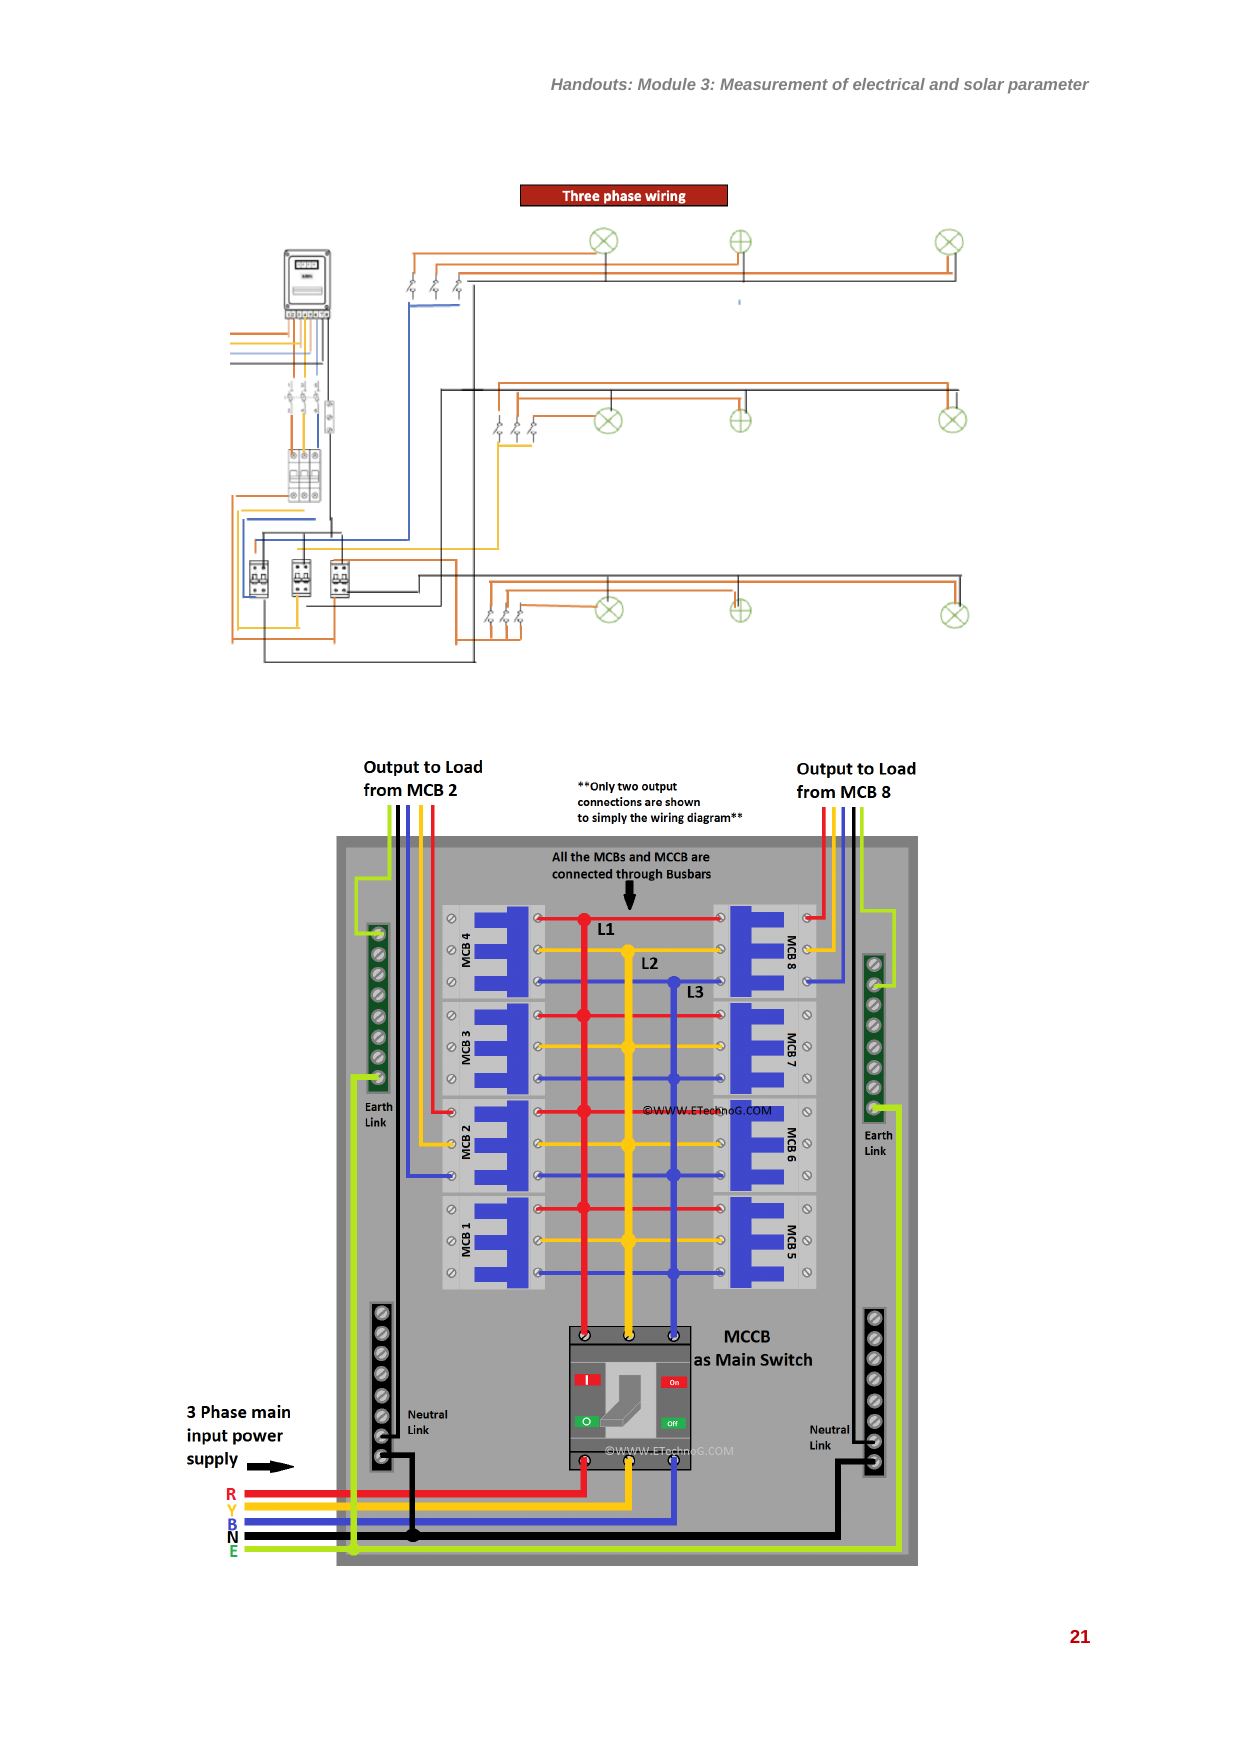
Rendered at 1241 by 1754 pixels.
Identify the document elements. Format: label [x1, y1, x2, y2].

picture [230, 150, 1011, 688]
picture [165, 758, 1075, 1568]
